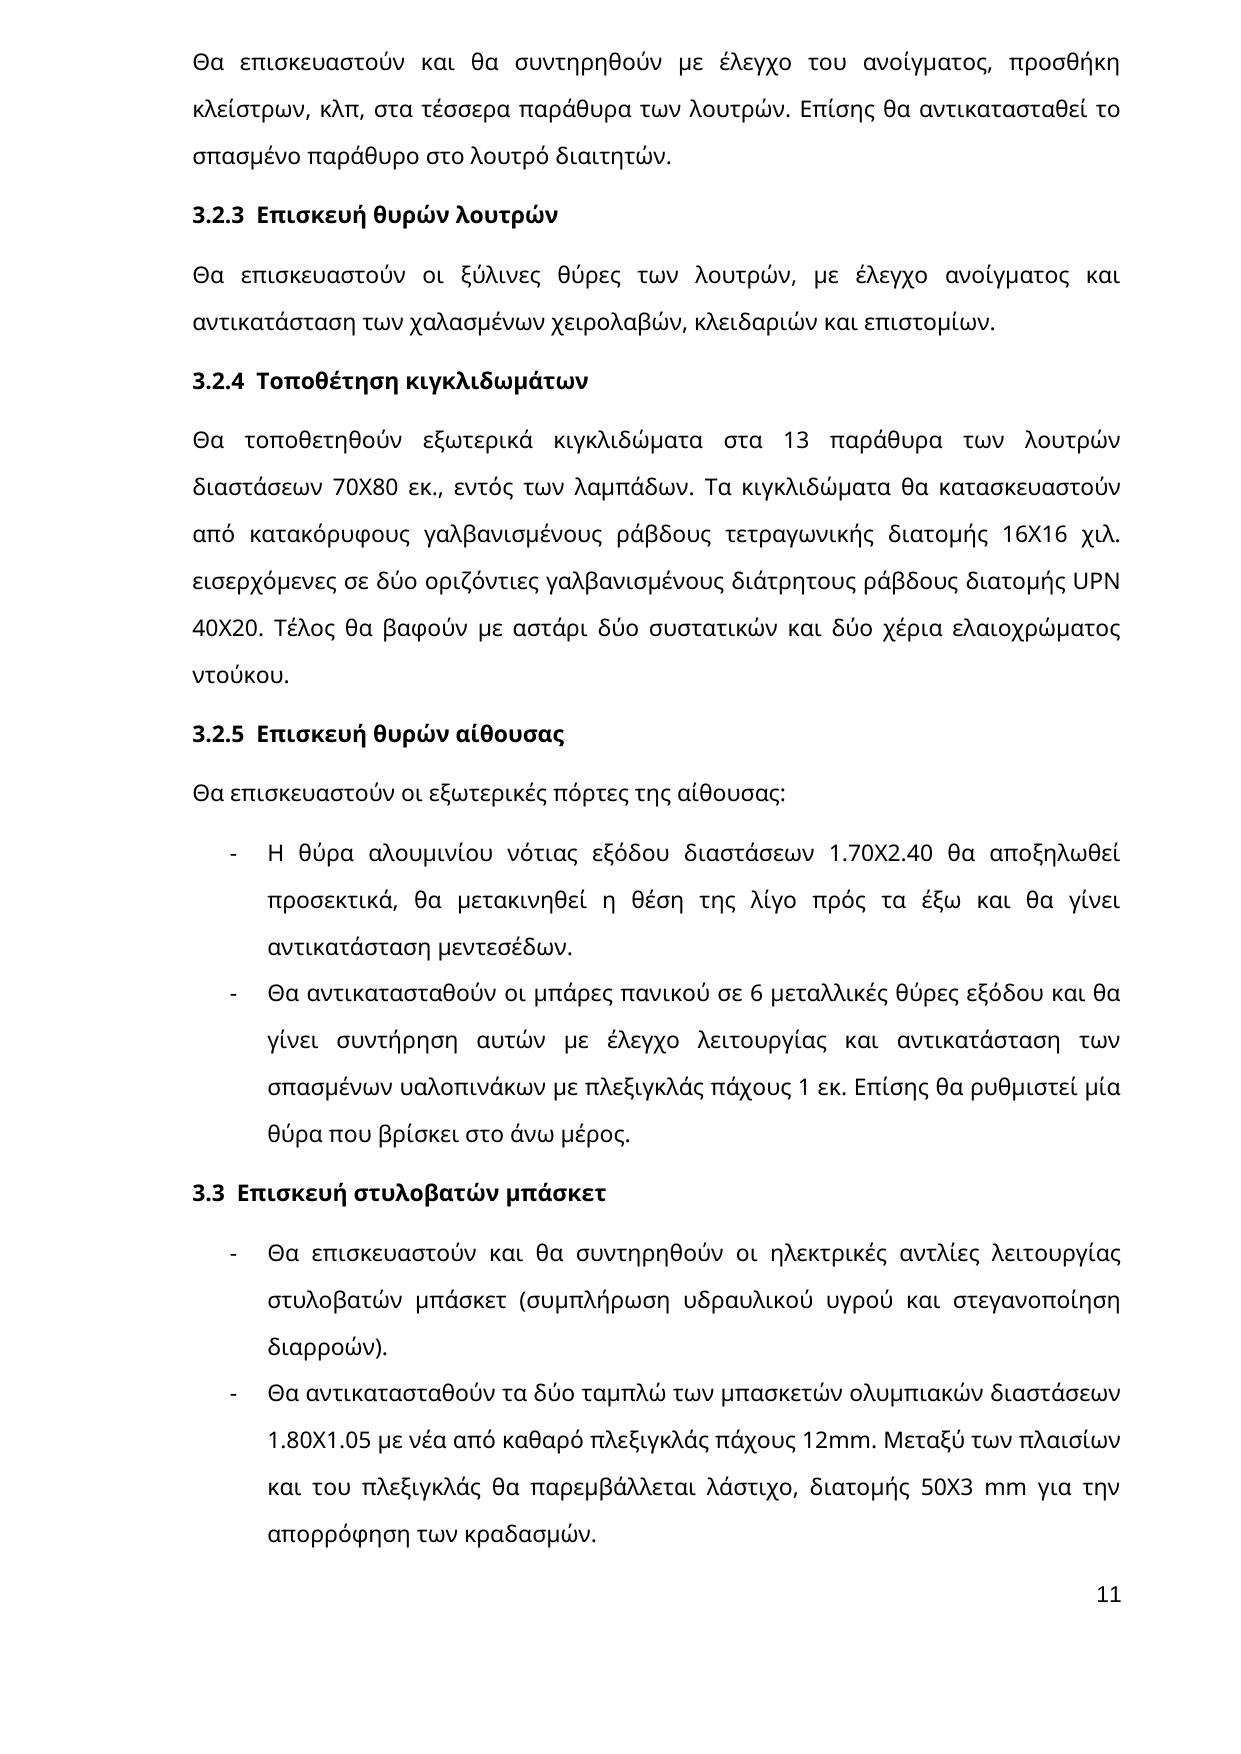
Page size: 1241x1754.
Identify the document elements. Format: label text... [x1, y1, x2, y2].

list Η θύρα αλουμινίου νότιας εξόδου διαστάσεων 1.70Χ2.40 θα αποξηλωθεί προσεκτικά, θα μετακινηθεί η θέση της λίγο πρός τα έξω και θα γίνει αντικατάσταση μεντεσέδων. [229, 837, 1122, 962]
text 3.2.4 Τοποθέτηση κιγκλιδωμάτων [192, 365, 1122, 396]
text Θα τοποθετηθούν εξωτερικά κιγκλιδώματα στα 13 παράθυρα των λουτρών διαστάσεων 70Χ80 εκ., εντός των λαμπάδων. Τα κιγκλιδώματα θα κατασκευαστούν από κατακόρυφους γαλβανισμένους ράβδους τετραγωνικής διατομής 16Χ16 χιλ. εισερχόμενες σε δύο οριζόντιες γαλβανισμένους διάτρητους ράβδους διατομής UPN 40Χ20. Τέλος θα βαφούν με αστάρι δύο συστατικών και δύο χέρια ελαιοχρώματος ντούκου. [192, 424, 1122, 690]
list Θα επισκευαστούν και θα συντηρηθούν οι ηλεκτρικές αντλίες λειτουργίας στυλοβατών μπάσκετ (συμπλήρωση υδραυλικού υγρού και στεγανοποίηση διαρροών). [229, 1237, 1122, 1362]
list Θα αντικατασταθούν τα δύο ταμπλώ των μπασκετών ολυμπιακών διαστάσεων 1.80Χ1.05 με νέα από καθαρό πλεξιγκλάς πάχους 12mm. Μεταξύ των πλαισίων και του πλεξιγκλάς θα παρεμβάλλεται λάστιχο, διατομής 50Χ3 mm για την απορρόφηση των κραδασμών. [229, 1377, 1122, 1549]
text 3.2.5 Επισκευή θυρών αίθουσας [192, 718, 1122, 749]
text Θα επισκευαστούν οι ξύλινες θύρες των λουτρών, με έλεγχο ανοίγματος και αντικατάσταση των χαλασμένων χειρολαβών, κλειδαριών και επιστομίων. [192, 258, 1122, 337]
text 3.2.3 Επισκευή θυρών λουτρών [192, 199, 1122, 230]
text Θα επισκευαστούν και θα συντηρηθούν με έλεγχο του ανοίγματος, προσθήκη κλείστρων, κλπ, στα τέσσερα παράθυρα των λουτρών. Επίσης θα αντικατασταθεί το σπασμένο παράθυρο στο λουτρό διαιτητών. [192, 46, 1122, 171]
text Θα επισκευαστούν οι εξωτερικές πόρτες της αίθουσας: [192, 777, 1122, 808]
text 3.3 Επισκευή στυλοβατών μπάσκετ [192, 1177, 1122, 1208]
list Θα αντικατασταθούν οι μπάρες πανικού σε 6 μεταλλικές θύρες εξόδου και θα γίνει συντήρηση αυτών με έλεγχο λειτουργίας και αντικατάσταση των σπασμένων υαλοπινάκων με πλεξιγκλάς πάχους 1 εκ. Επίσης θα ρυθμιστεί μία θύρα που βρίσκει στο άνω μέρος. [229, 977, 1122, 1149]
